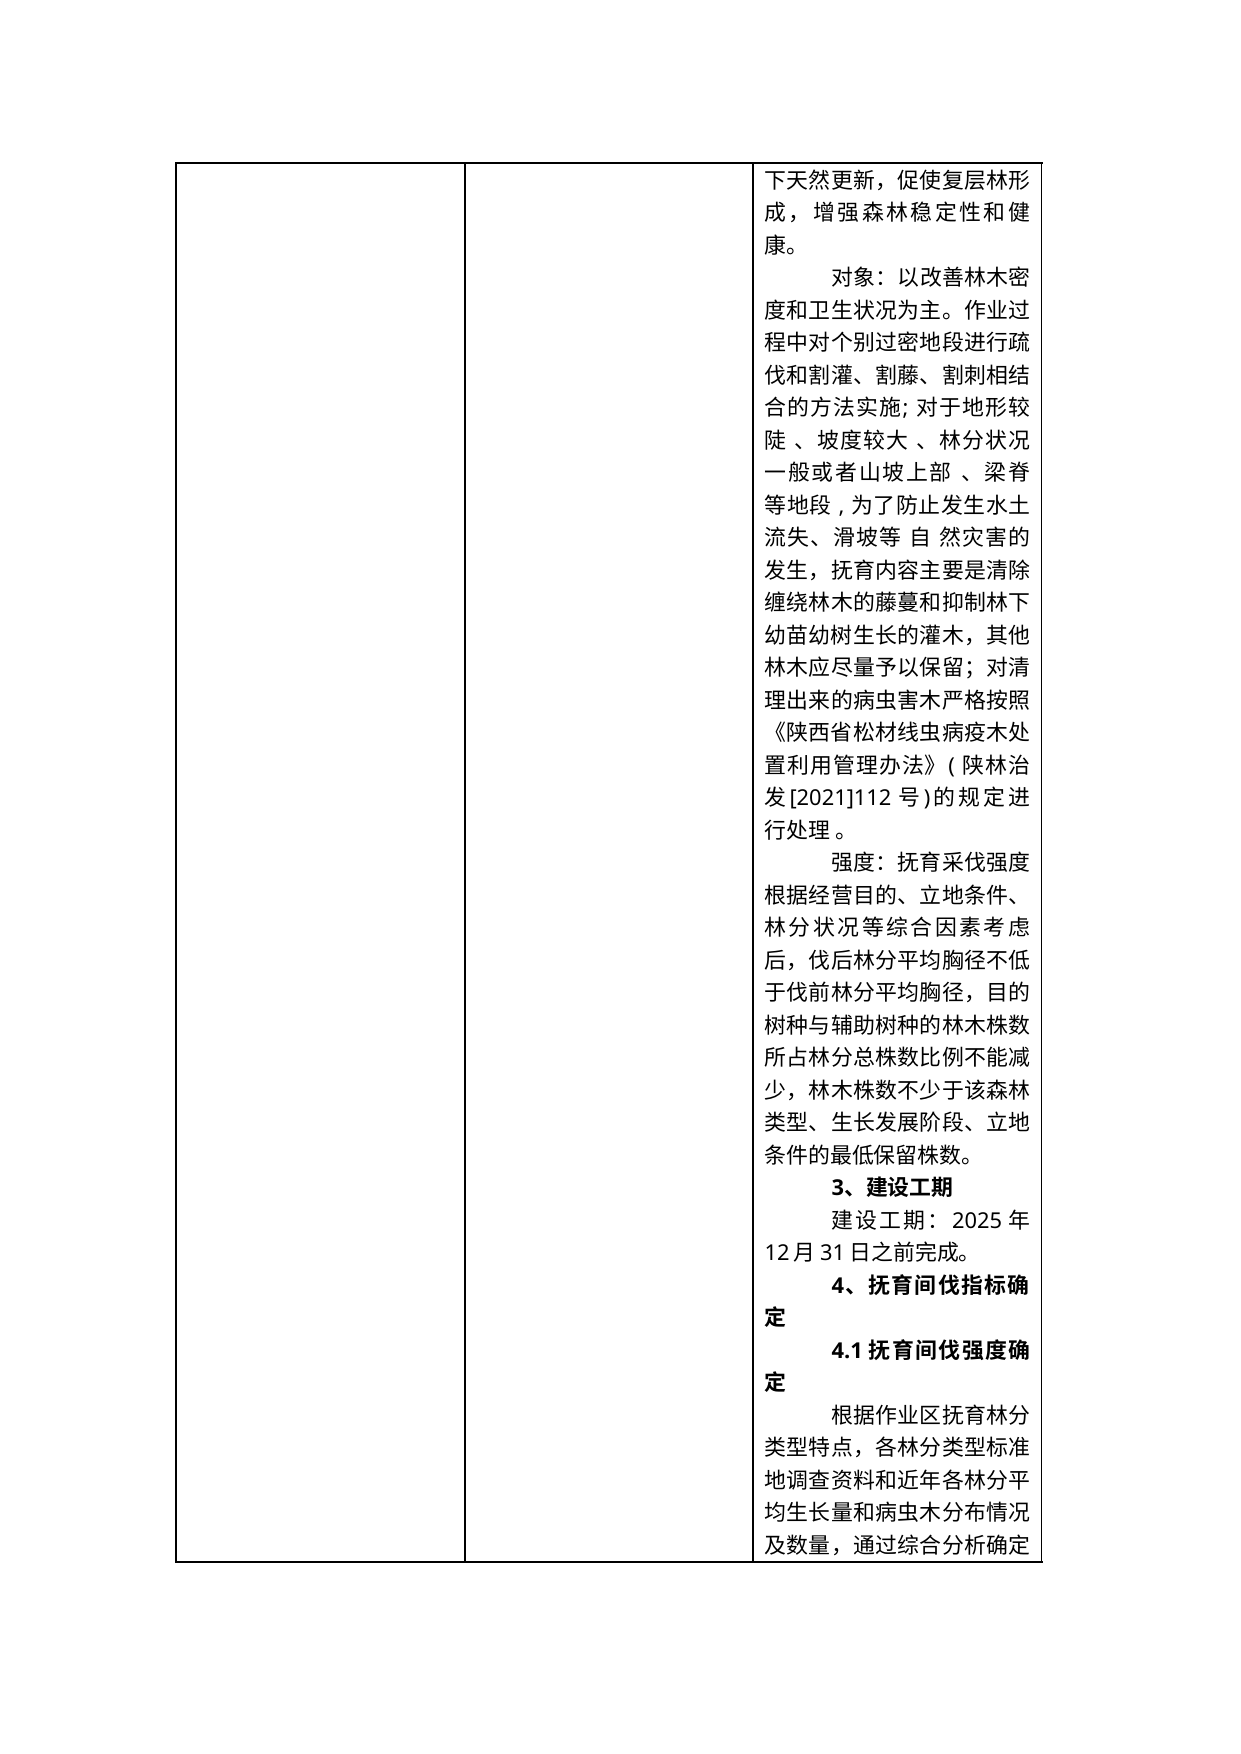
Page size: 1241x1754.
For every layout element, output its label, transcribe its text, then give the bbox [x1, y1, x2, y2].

table_cell 1 [177, 164, 464, 1561]
table_cell [466, 164, 752, 1561]
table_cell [754, 164, 1041, 1561]
